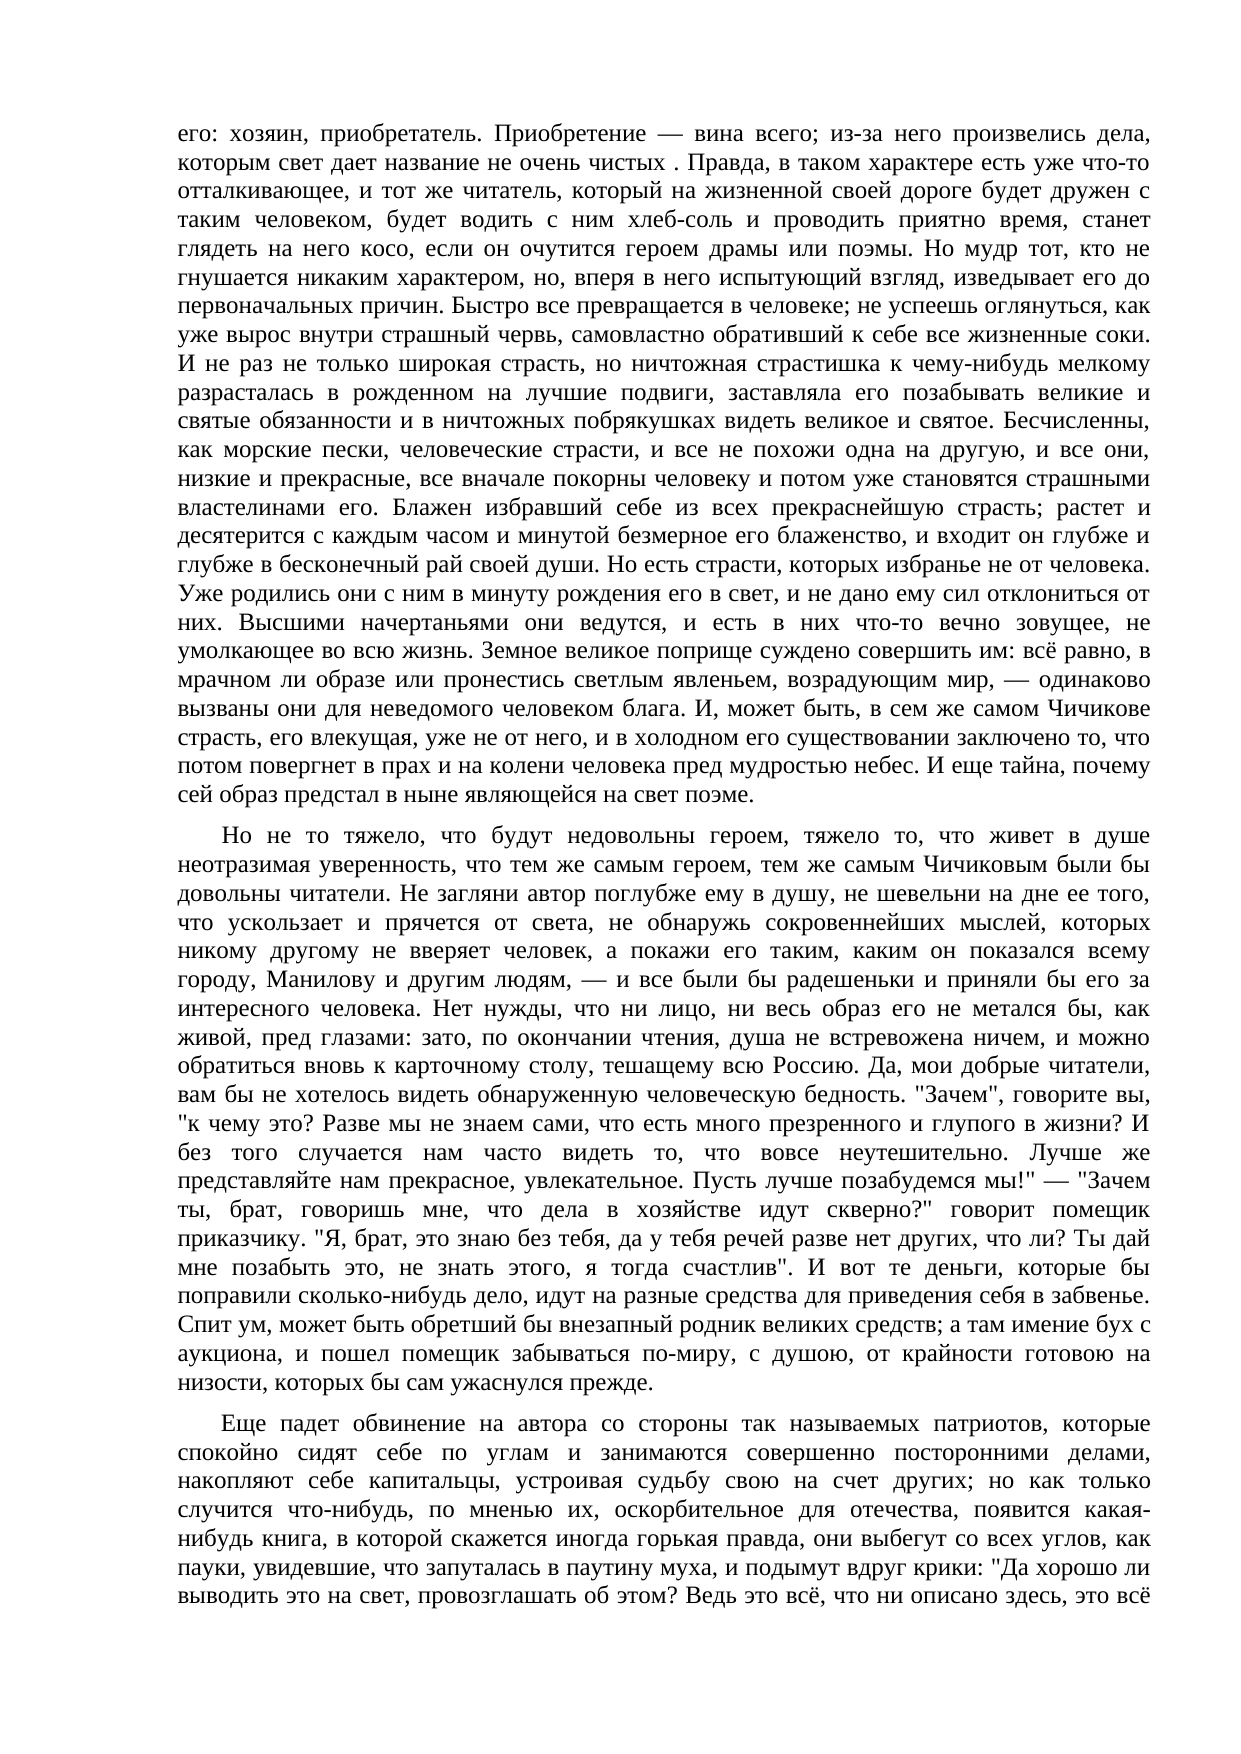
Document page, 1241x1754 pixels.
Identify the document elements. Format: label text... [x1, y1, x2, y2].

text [177, 1408, 1152, 1609]
text Но не то тяжело, что будут недовольны героем, тяжело то, что живет в душе неотразимая уверенность, что тем же самым героем, тем же самым Чичиковым были бы довольны читатели. Не загляни автор поглубже ему в душу, не шевельни на дне ее того, что ускользает и прячется от света, не обнаружь сокровеннейших мыслей, которых никому другому не вверяет человек, а покажи его таким, каким он показался всему городу, Манилову и другим людям, — и все были бы радешеньки и приняли бы его за интересного человека. Нет нужды, что ни лицо, ни весь образ его не метался бы, как живой, пред глазами: зато, по окончании чтения, душа не встревожена ничем, и можно обратиться вновь к карточному столу, тешащему всю Россию. Да, мои добрые читатели, вам бы не хотелось видеть обнаруженную человеческую бедность. "Зачем", говорите вы, "к чему это? Разве мы не знаем сами, что есть много презренного и глупого в жизни? И без того случается нам часто видеть то, что вовсе неутешительно. Лучше же представляйте нам прекрасное, увлекательное. Пусть лучше позабудемся мы!" — "Зачем ты, брат, говоришь мне, что дела в хозяйстве идут скверно?" говорит помещик приказчику. "Я, брат, это знаю без тебя, да у тебя речей разве нет других, что ли? Ты дай мне позабыть это, не знать этого, я тогда счастлив". И вот те деньги, которые бы поправили сколько-нибудь дело, идут на разные средства для приведения себя в забвенье. Спит ум, может быть обретший бы внезапный родник великих средств; а там имение бух с аукциона, и пошел помещик забываться по-миру, с душою, от крайности готовою на низости, которых бы сам ужаснулся прежде. [177, 821, 1152, 1396]
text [177, 118, 1152, 808]
